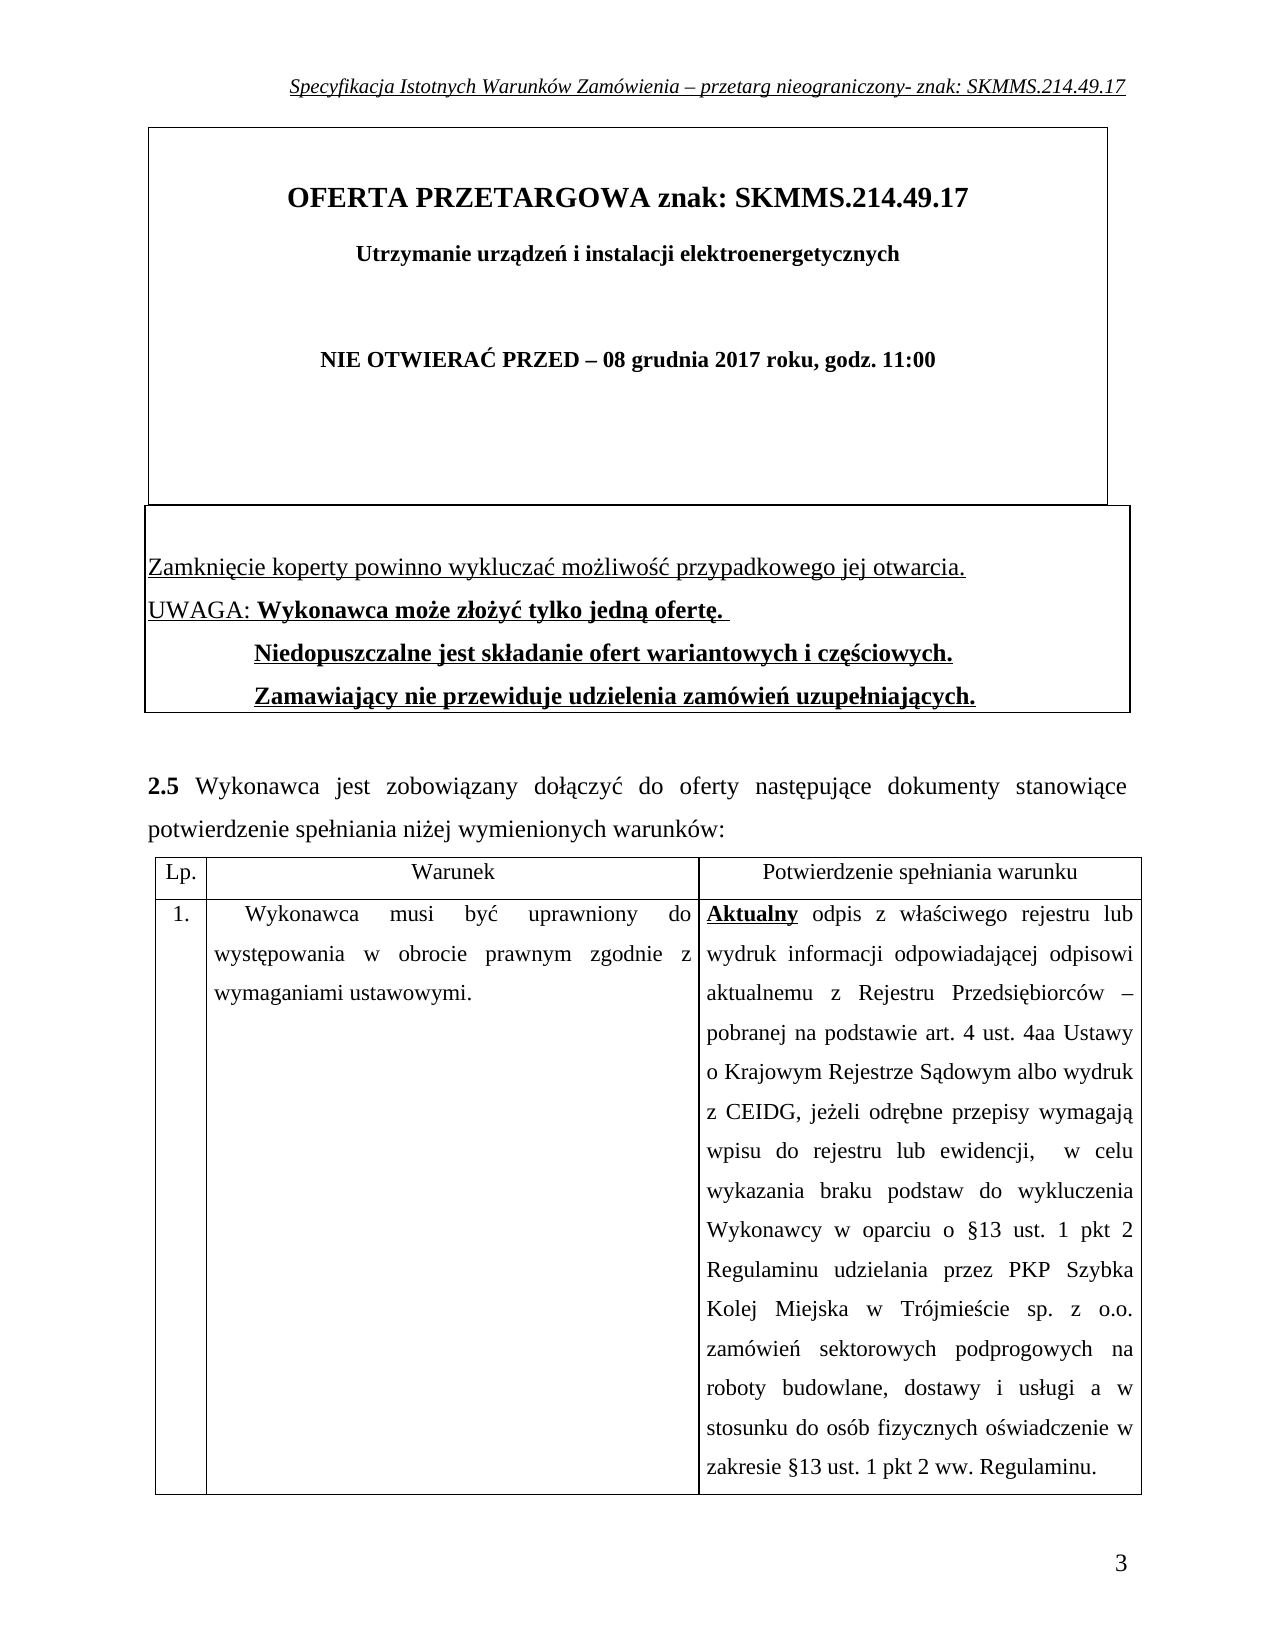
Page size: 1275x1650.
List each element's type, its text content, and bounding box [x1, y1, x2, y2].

table_header Lp. [156, 858, 206, 899]
text Zamknięcie koperty powinno wykluczać możliwość przypadkowego jej otwarcia. [146, 548, 1129, 580]
text Zamawiający nie przewiduje udzielenia zamówień uzupełniających. [146, 677, 1129, 712]
table_cell Wykonawca musi być uprawniony do występowania w obrocie prawnym zgodnie z wymaganiami ustawowymi. [207, 900, 698, 1494]
table_header Warunek [207, 858, 698, 899]
text UWAGA: Wykonawca może złożyć tylko jedną ofertę. [146, 591, 1129, 623]
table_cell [149, 128, 1107, 504]
text 2.5 Wykonawca jest zobowiązany dołączyć do oferty następujące dokumenty stanowiące potwierdzenie spełniania niżej wymienionych warunków: [148, 771, 1127, 843]
table_header Potwierdzenie spełniania warunku [700, 858, 1141, 899]
table_cell Aktualny odpis z właściwego rejestru lub wydruk informacji odpowiadającej odpisowi aktualnemu z Rejestru Przedsiębiorców – pobranej na podstawie art. 4 ust. 4aa Ustawy o Krajowym Rejestrze Sądowym albo wydruk z CEIDG, jeżeli odrębne przepisy wymagają wpisu do rejestru lub ewidencji, w celu wykazania braku podstaw do wykluczenia Wykonawcy w oparciu o §13 ust. 1 pkt 2 Regulaminu udzielania przez PKP Szybka Kolej Miejska w Trójmieście sp. z o.o. zamówień sektorowych podprogowych na roboty budowlane, dostawy i usługi a w stosunku do osób fizycznych oświadczenie w zakresie §13 ust. 1 pkt 2 ww. Regulaminu. [700, 900, 1141, 1494]
table_cell 1. [156, 900, 206, 1494]
text Niedopuszczalne jest składanie ofert wariantowych i częściowych. [146, 634, 1129, 667]
